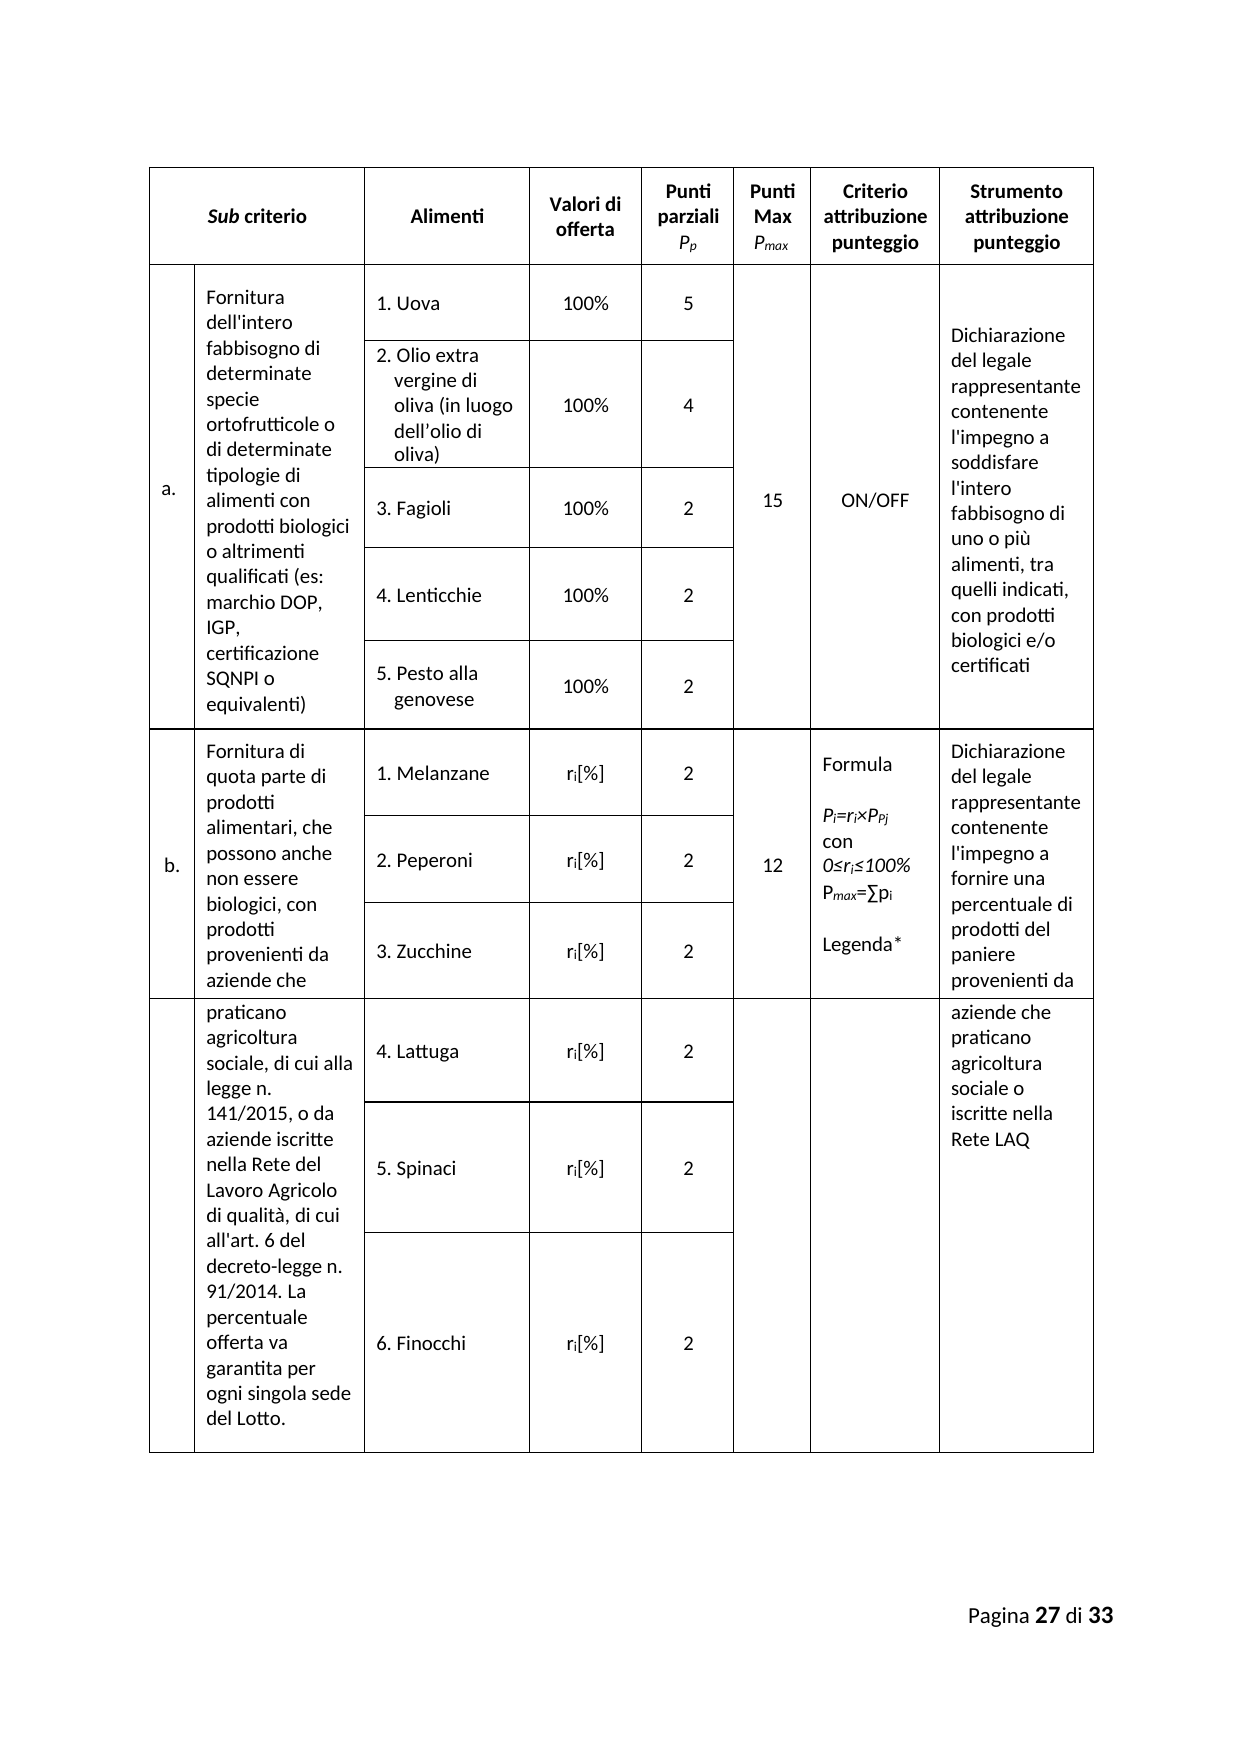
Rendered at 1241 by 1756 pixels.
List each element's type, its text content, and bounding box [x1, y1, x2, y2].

table_cell 2 [642, 730, 733, 815]
table_cell b. [150, 730, 194, 998]
table_cell [734, 999, 810, 1452]
table_cell 5. Pesto alla genovese [365, 641, 529, 728]
table_header Strumento attribuzione punteggio [940, 168, 1093, 264]
table_cell [811, 999, 939, 1452]
table_cell Dichiarazione del legale rappresentante contenente l'impegno a soddisfare l'intero fabbisogno di uno o più alimenti, tra quelli indicati, con prodotti biologici e/o certificati [940, 265, 1093, 728]
table_cell 2 [642, 641, 733, 728]
table_header Valori di offerta [530, 168, 641, 264]
table_cell 3. Fagioli [365, 468, 529, 547]
table_header Punti Max Pmax [734, 168, 810, 264]
table_cell 1. Uova [365, 265, 529, 340]
table_cell 2. Olio extra vergine di oliva (in luogo dell’olio di oliva) [365, 341, 529, 467]
table_cell a. [150, 265, 194, 728]
table_cell ri[%] [530, 903, 641, 998]
table_cell ri[%] [530, 1103, 641, 1232]
table_cell 15 [734, 265, 810, 728]
table_cell ri[%] [530, 1233, 641, 1452]
table_cell ri[%] [530, 730, 641, 815]
table_cell 5 [642, 265, 733, 340]
table_cell 2 [642, 548, 733, 640]
table_cell 2. Peperoni [365, 816, 529, 902]
table_cell Fornitura di quota parte di prodotti alimentari, che possono anche non essere biologici, con prodotti provenienti da aziende che [195, 730, 364, 998]
table_cell 100% [530, 548, 641, 640]
table_cell 100% [530, 341, 641, 467]
table_cell 2 [642, 999, 733, 1101]
table_cell 2 [642, 903, 733, 998]
table_cell ri[%] [530, 816, 641, 902]
table_cell 2 [642, 1233, 733, 1452]
table_cell Dichiarazione del legale rappresentante contenente l'impegno a fornire una percentuale di prodotti del paniere provenienti da [940, 730, 1093, 998]
table_cell 6. Finocchi [365, 1233, 529, 1452]
table_cell 4. Lattuga [365, 999, 529, 1101]
table_cell 2 [642, 816, 733, 902]
table_cell 2 [642, 468, 733, 547]
table_cell 100% [530, 641, 641, 728]
table_header Punti parziali Pp [642, 168, 733, 264]
table_header Sub criterio [150, 168, 364, 264]
table_cell ON/OFF [811, 265, 939, 728]
table_cell 100% [530, 265, 641, 340]
table_header Alimenti [365, 168, 529, 264]
table_cell 4. Lenticchie [365, 548, 529, 640]
table_cell 3. Zucchine [365, 903, 529, 998]
table_cell [150, 999, 194, 1452]
table_cell 4 [642, 341, 733, 467]
table_cell Formula Pi=ri×PPj con 0≤ri≤100% Pmax=∑pi Legenda* [811, 730, 939, 998]
table_cell 1. Melanzane [365, 730, 529, 815]
table_cell 5. Spinaci [365, 1103, 529, 1232]
table_cell 100% [530, 468, 641, 547]
table_cell 2 [642, 1103, 733, 1232]
table_cell 12 [734, 730, 810, 998]
table_cell Fornitura dell'intero fabbisogno di determinate specie ortofrutticole o di determinate tipologie di alimenti con prodotti biologici o altrimenti qualificati (es: marchio DOP, IGP, certificazione SQNPI o equivalenti) [195, 265, 364, 728]
table_cell ri[%] [530, 999, 641, 1101]
table_cell praticano agricoltura sociale, di cui alla legge n. 141/2015, o da aziende iscritte nella Rete del Lavoro Agricolo di qualità, di cui all'art. 6 del decreto-legge n. 91/2014. La percentuale offerta va garantita per ogni singola sede del Lotto. [195, 999, 364, 1452]
table_header Criterio attribuzione punteggio [811, 168, 939, 264]
table_cell aziende che praticano agricoltura sociale o iscritte nella Rete LAQ [940, 999, 1093, 1452]
